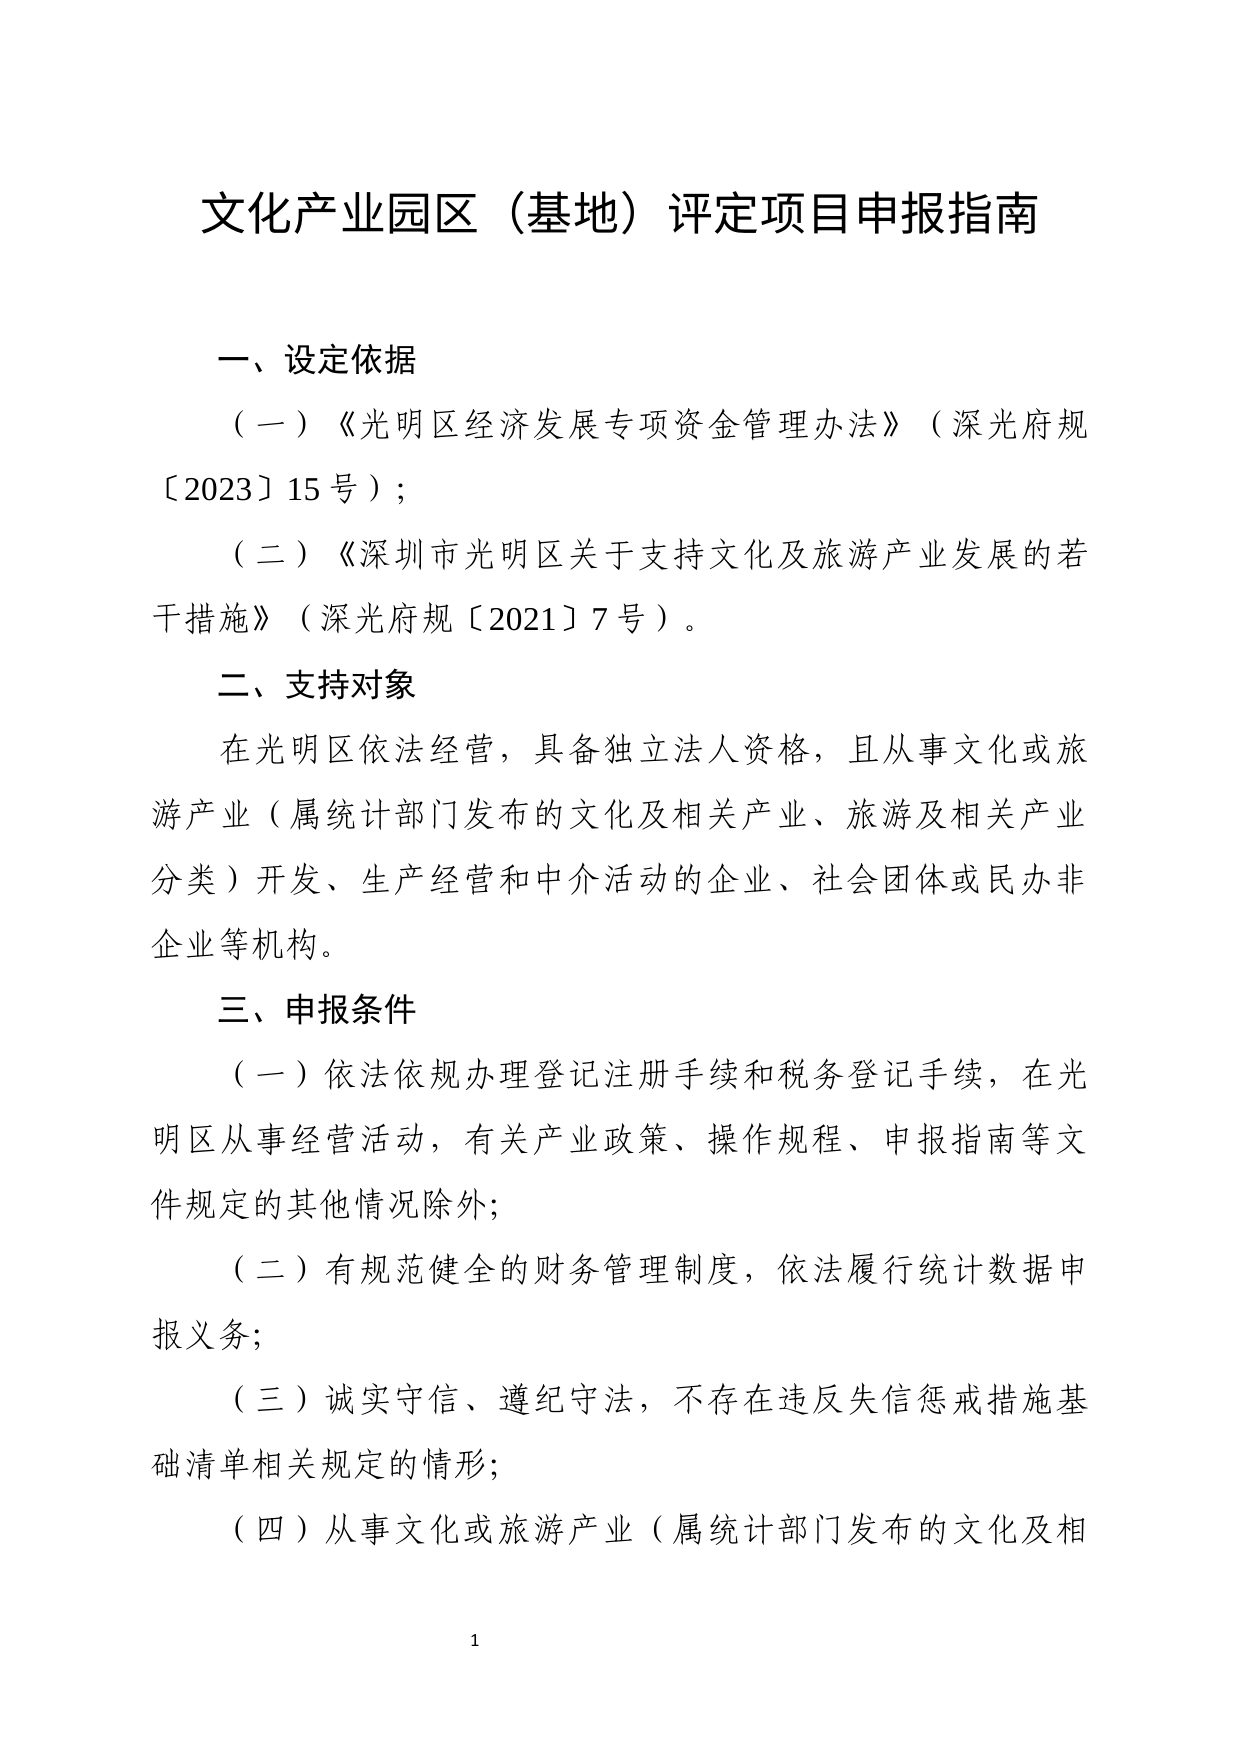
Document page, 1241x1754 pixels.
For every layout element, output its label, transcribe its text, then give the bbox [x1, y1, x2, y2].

list （一）依法依规办理登记注册手续和税务登记手续，在光明区从事经营活动，有关产业政策、操作规程、申报指南等文件规定的其他情况除外； [150, 1039, 1090, 1234]
list 在光明区依法经营，具备独立法人资格，且从事文化或旅游产业（属统计部门发布的文化及相关产业、旅游及相关产业分类）开发、生产经营和中介活动的企业、社会团体或民办非企业等机构。 [150, 714, 1090, 974]
list 二、支持对象 [150, 649, 1090, 714]
text 文化产业园区（基地）评定项目申报指南 [150, 162, 1090, 259]
list 三、申报条件 [150, 974, 1090, 1039]
list （二）《深圳市光明区关于支持文化及旅游产业发展的若干措施》（深光府规〔2021〕7号）。 [150, 519, 1090, 649]
list （一）《光明区经济发展专项资金管理办法》（深光府规〔2023〕15号）； [150, 389, 1090, 519]
list （二）有规范健全的财务管理制度，依法履行统计数据申报义务； [150, 1234, 1090, 1364]
list （三）诚实守信、遵纪守法，不存在违反失信惩戒措施基础清单相关规定的情形； [150, 1364, 1090, 1494]
list 一、设定依据 [150, 324, 1090, 389]
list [150, 1494, 1090, 1559]
